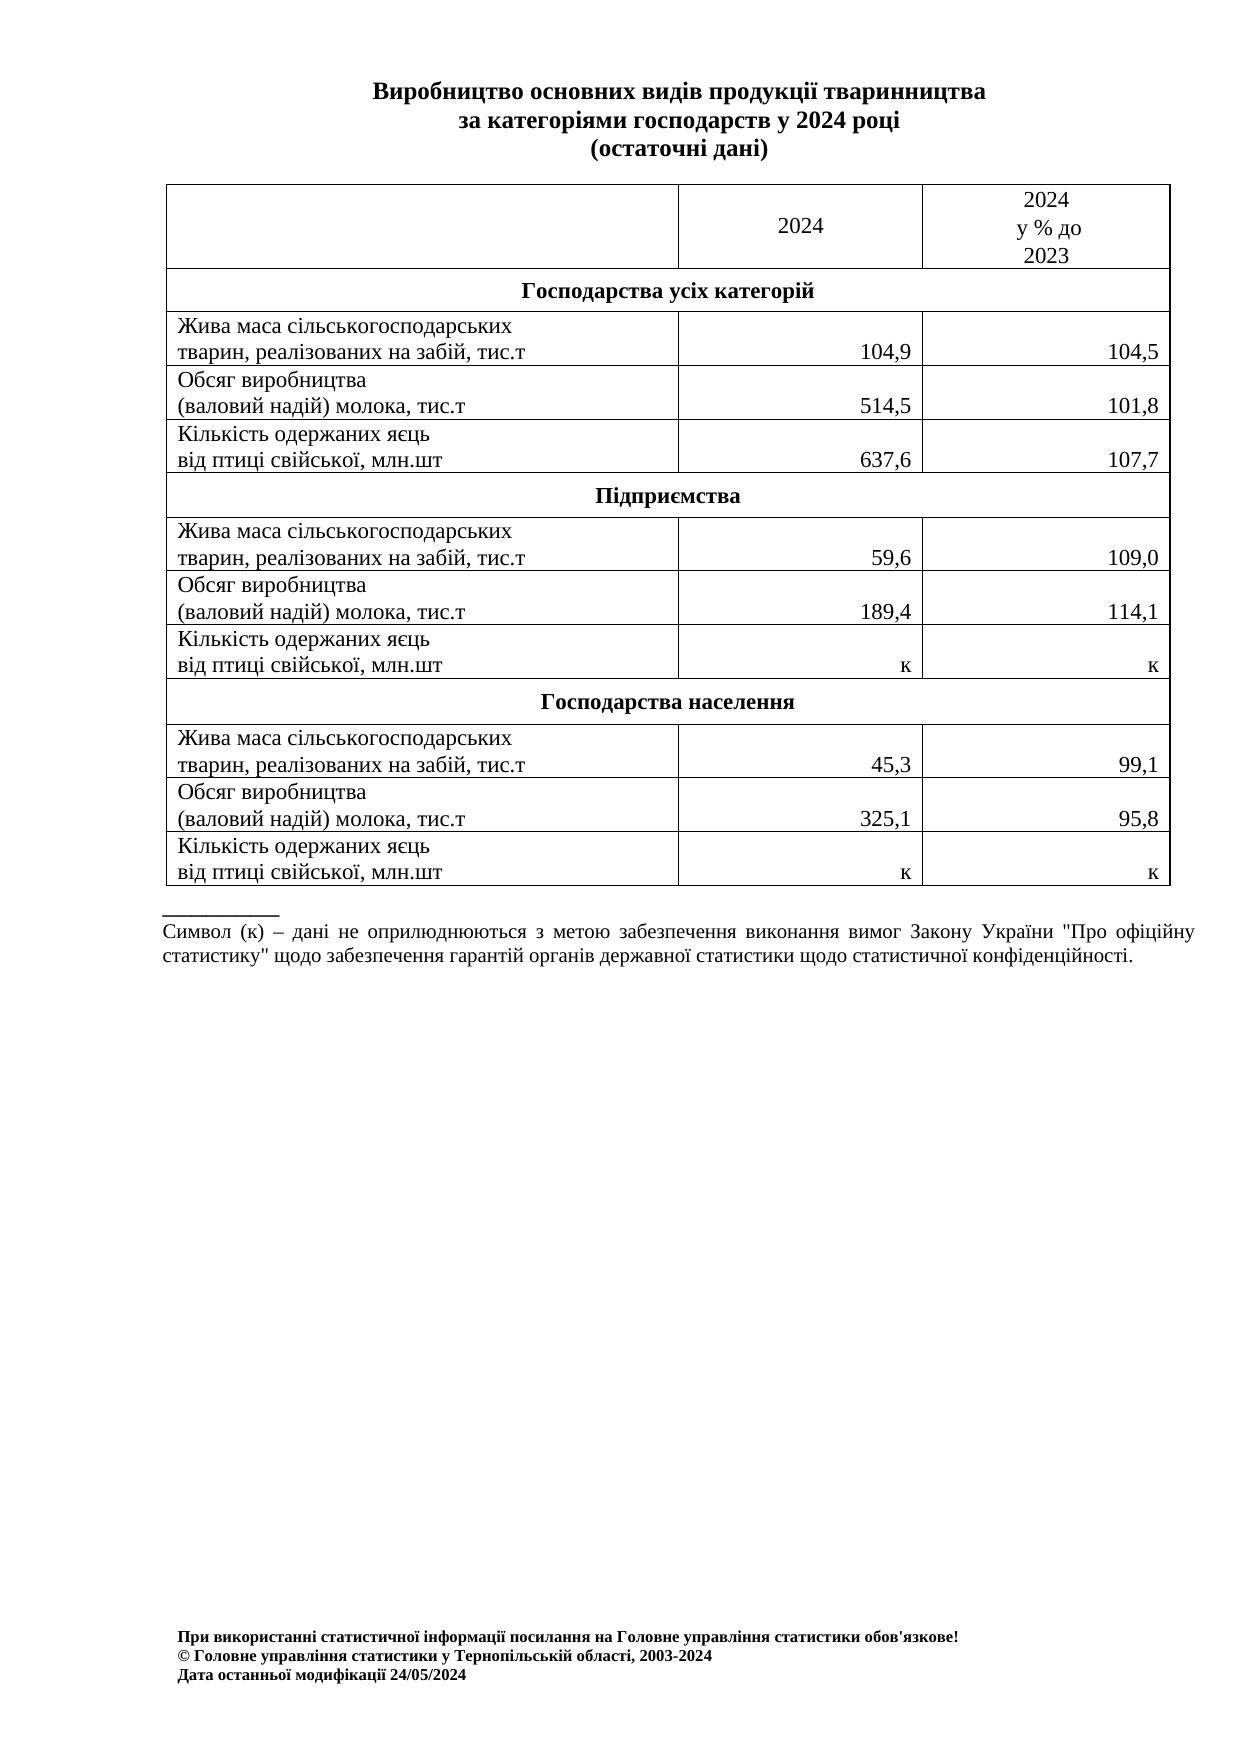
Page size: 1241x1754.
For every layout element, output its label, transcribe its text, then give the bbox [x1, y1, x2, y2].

table_cell 45,3 [679, 725, 922, 777]
table_cell Обсяг виробництва (валовий надій) молока, тис.т [167, 366, 678, 418]
table_cell к [679, 832, 922, 885]
table_cell 189,4 [679, 571, 922, 624]
table_cell Кількість одержаних яєць від птиці свійської, млн.шт [167, 625, 678, 678]
table_cell Кількість одержаних яєць від птиці свійської, млн.шт [167, 832, 678, 885]
table_cell Жива маса сільськогосподарських тварин, реалізованих на забій, тис.т [167, 518, 678, 570]
table_cell 637,6 [679, 420, 922, 472]
table_cell Жива маса сільськогосподарських тварин, реалізованих на забій, тис.т [167, 725, 678, 777]
table_header 2024 у % до 2023 [923, 185, 1169, 268]
table_cell Обсяг виробництва (валовий надій) молока, тис.т [167, 571, 678, 624]
table_cell Підприємства [167, 473, 1169, 517]
table_cell к [923, 625, 1169, 678]
table_cell к [679, 625, 922, 678]
text (остаточні дані) [177, 133, 1181, 162]
table_cell 514,5 [679, 366, 922, 418]
table_cell 107,7 [923, 420, 1169, 472]
table_cell Кількість одержаних яєць від птиці свійської, млн.шт [167, 420, 678, 472]
table_cell 95,8 [923, 778, 1169, 831]
text Виробництво основних видів продукції тваринництва [177, 76, 1181, 105]
table_cell Господарства усіх категорій [167, 269, 1169, 311]
table_cell 104,9 [679, 312, 922, 365]
table_cell 59,6 [679, 518, 922, 570]
table_cell 114,1 [923, 571, 1169, 624]
table_cell 104,5 [923, 312, 1169, 365]
text за категоріями господарств у 2024 році [177, 105, 1181, 133]
table_cell 325,1 [679, 778, 922, 831]
text Cимвол (к) – дані не оприлюднюються з метою забезпечення виконання вимог Закону України "Про офіційну статистику" щодо забезпечення гарантій органів державної статистики щодо статистичної конфіденційності. [162, 919, 1196, 967]
text ________ [162, 886, 1181, 919]
table_header [167, 185, 678, 268]
table_cell 99,1 [923, 725, 1169, 777]
table_cell 109,0 [923, 518, 1169, 570]
table_cell к [923, 832, 1169, 885]
table_header 2024 [679, 185, 922, 268]
table_cell Обсяг виробництва (валовий надій) молока, тис.т [167, 778, 678, 831]
table_cell Господарства населення [167, 679, 1169, 723]
table_cell Жива маса сільськогосподарських тварин, реалізованих на забій, тис.т [167, 312, 678, 365]
table_cell 101,8 [923, 366, 1169, 418]
